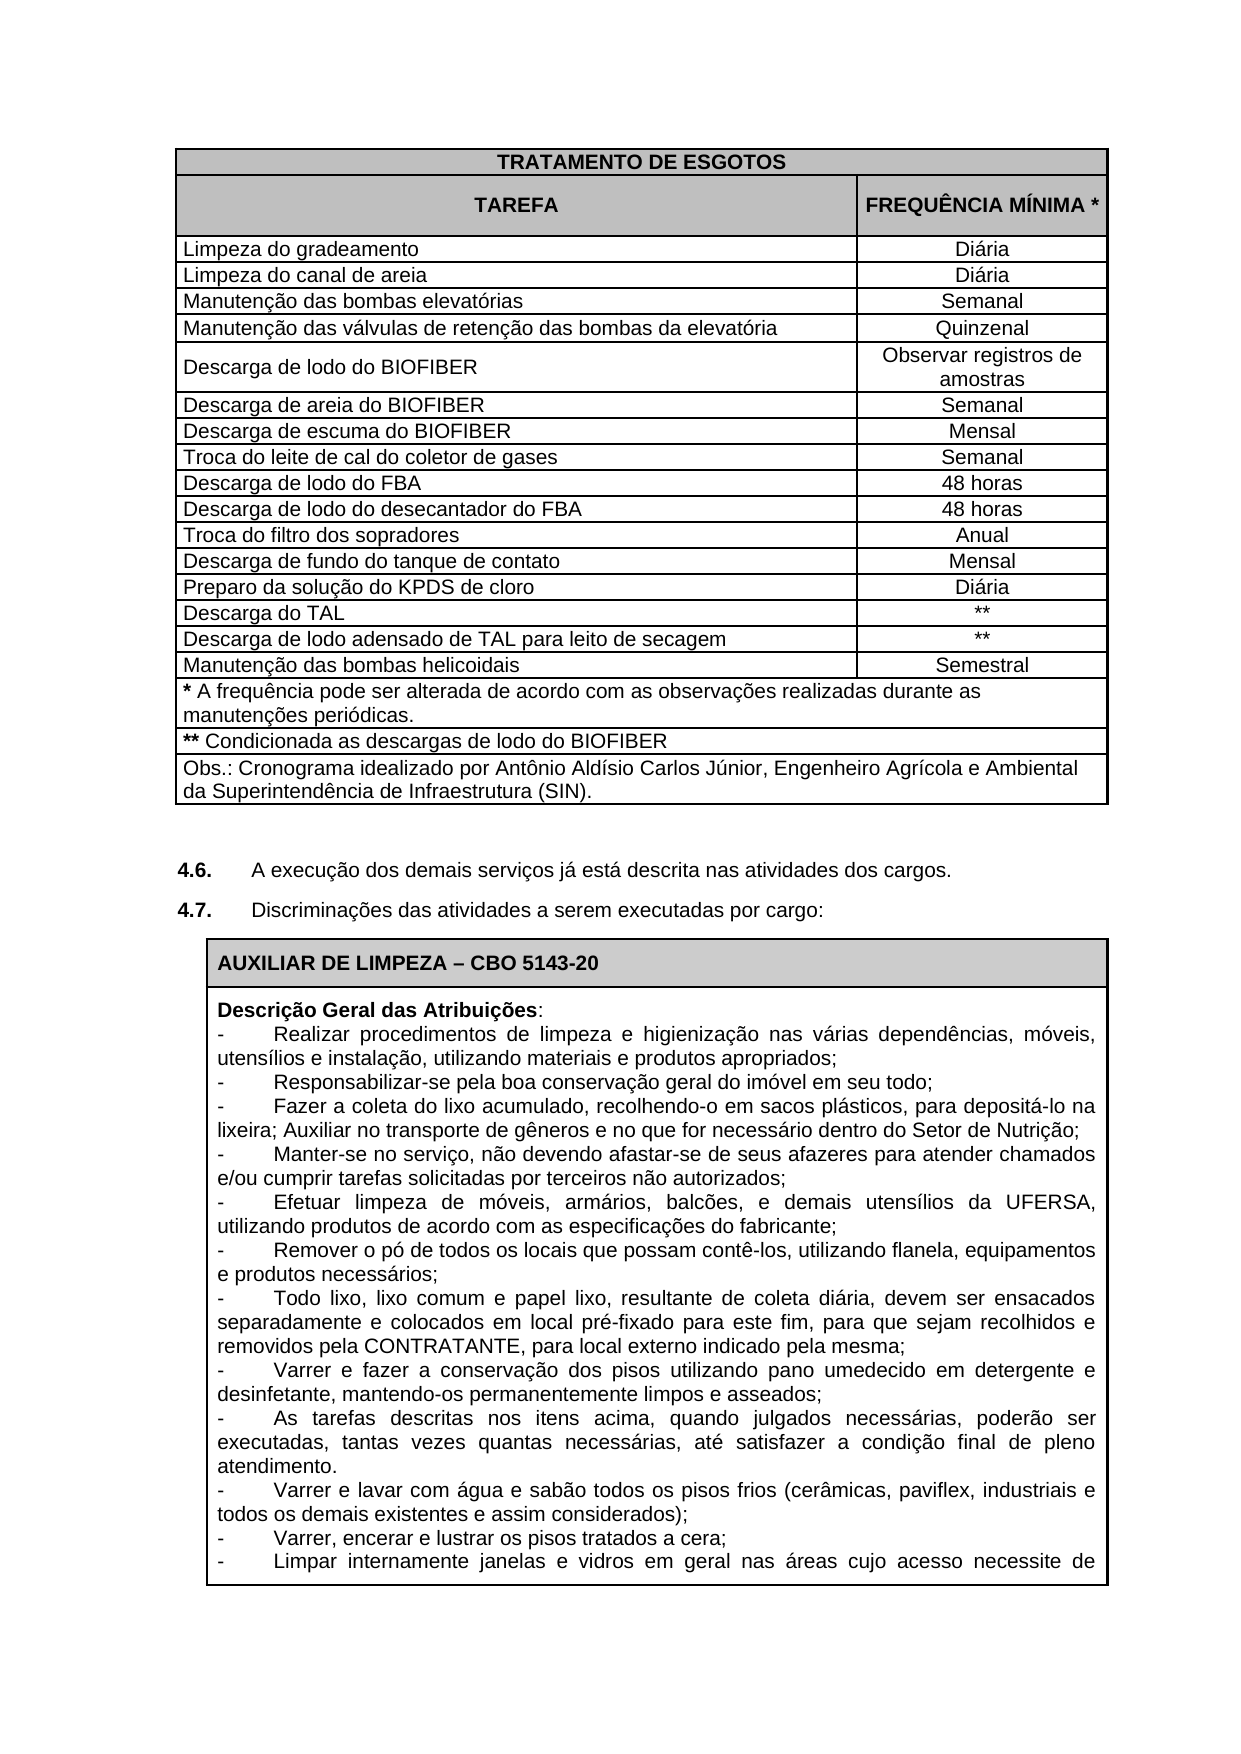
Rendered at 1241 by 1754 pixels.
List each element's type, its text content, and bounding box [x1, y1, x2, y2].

table_cell Descarga de escuma do BIOFIBER [177, 419, 856, 443]
table_cell 48 horas [858, 497, 1106, 521]
table_cell Manutenção das bombas elevatórias [177, 289, 856, 313]
table_cell Descarga de areia do BIOFIBER [177, 393, 856, 417]
table_cell Semanal [858, 445, 1106, 469]
table_cell Semanal [858, 289, 1106, 313]
table_header CRONOGRAMA DE ATIVIDADES A SEREM DESEMPENHADAS NA ESTAÇÃO DE TRATAMENTO DE ESGOTOS [177, 150, 1106, 174]
table_cell Descarga de fundo do tanque de contato [177, 549, 856, 573]
list A execução dos demais serviços já está descrita nas atividades dos cargos. [177, 858, 1122, 882]
table_cell Manutenção das bombas helicoidais [177, 653, 856, 677]
table_cell * A frequência pode ser alterada de acordo com as observações realizadas durante as manutenções periódicas. [177, 679, 1106, 727]
table_cell Diária [858, 575, 1106, 599]
table_cell Mensal [858, 549, 1106, 573]
table_cell TAREFA [177, 176, 856, 235]
table_cell Mensal [858, 419, 1106, 443]
table_cell Manutenção das válvulas de retenção das bombas da elevatória [177, 315, 856, 341]
table_cell Descarga de lodo do desecantador do FBA [177, 497, 856, 521]
table_cell 48 horas [858, 471, 1106, 495]
table_cell ** Condicionada as descargas de lodo do BIOFIBER [177, 729, 1106, 753]
list Discriminações das atividades a serem executadas por cargo: [177, 898, 1122, 922]
table_cell Diária [858, 263, 1106, 287]
table_cell Semestral [858, 653, 1106, 677]
table_cell Descarga de lodo adensado de TAL para leito de secagem [177, 627, 856, 651]
table_cell Semanal [858, 393, 1106, 417]
table_cell Descarga do TAL [177, 601, 856, 625]
table_cell ** [858, 627, 1106, 651]
table_cell Troca do leite de cal do coletor de gases [177, 445, 856, 469]
table_cell Preparo da solução do KPDS de cloro [177, 575, 856, 599]
table_cell Limpeza do canal de areia [177, 263, 856, 287]
table_cell ** [858, 601, 1106, 625]
table_cell Quinzenal [858, 315, 1106, 341]
table_cell Limpeza do gradeamento [177, 237, 856, 261]
table_cell Descarga de lodo do FBA [177, 471, 856, 495]
table_cell Troca do filtro dos sopradores [177, 523, 856, 547]
table_cell Descarga de lodo do BIOFIBER [177, 343, 856, 391]
table_cell Obs.: Cronograma idealizado por Antônio Aldísio Carlos Júnior, Engenheiro Agrícola e Ambiental da Superintendência de Infraestrutura (SIN). [177, 755, 1106, 803]
table_cell Observar registros de amostras [858, 343, 1106, 391]
table_cell Anual [858, 523, 1106, 547]
table_cell FREQUÊNCIA MÍNIMA * [858, 176, 1106, 235]
table_header AUXILIAR DE LIMPEZA – CBO 5143-20 [208, 940, 1106, 986]
table_cell Diária [858, 237, 1106, 261]
